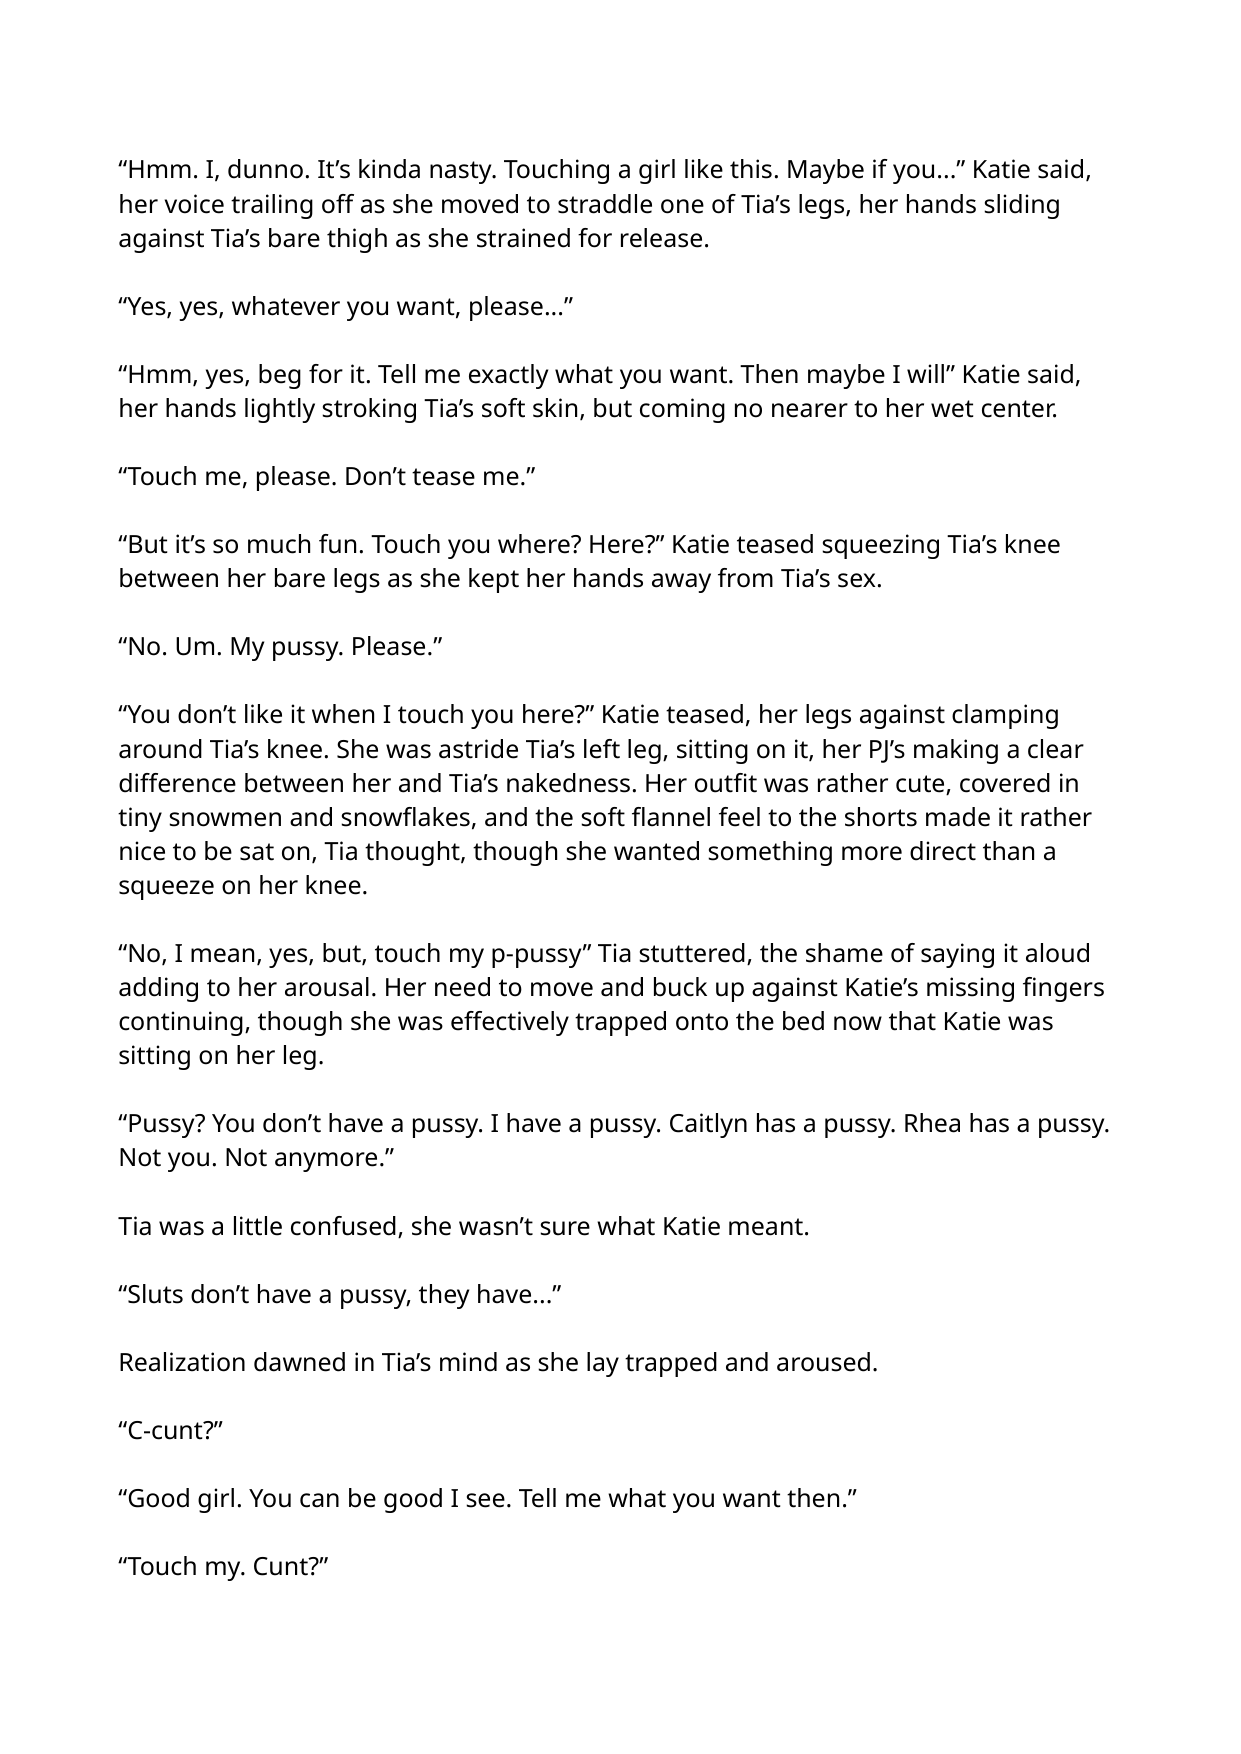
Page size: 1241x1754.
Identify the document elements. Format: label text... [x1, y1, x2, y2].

text “You don’t like it when I touch you here?” Katie teased, her legs against clamping around Tia’s knee. She was astride Tia’s left leg, sitting on it, her PJ’s making a clear difference between her and Tia’s nakedness. Her outfit was rather cute, covered in tiny snowmen and snowflakes, and the soft flannel feel to the shorts made it rather nice to be sat on, Tia thought, though she wanted something more direct than a squeeze on her knee. [118, 697, 1122, 902]
text “Sluts don’t have a pussy, they have...” [118, 1276, 1122, 1310]
text Tia was a little confused, she wasn’t sure what Katie meant. [118, 1208, 1122, 1242]
text “Touch my. Cunt?” [118, 1549, 1122, 1583]
text “No, I mean, yes, but, touch my p-pussy” Tia stuttered, the shame of saying it aloud adding to her arousal. Her need to move and buck up against Katie’s missing fingers continuing, though she was effectively trapped onto the bed now that Katie was sitting on her leg. [118, 936, 1122, 1072]
text “Yes, yes, whatever you want, please...” [118, 288, 1122, 322]
text “C-cunt?” [118, 1412, 1122, 1447]
text “Hmm, yes, beg for it. Tell me exactly what you want. Then maybe I will” Katie said, her hands lightly stroking Tia’s soft skin, but coming no nearer to her wet center. [118, 357, 1122, 425]
text Realization dawned in Tia’s mind as she lay trapped and aroused. [118, 1344, 1122, 1378]
text “Pussy? You don’t have a pussy. I have a pussy. Caitlyn has a pussy. Rhea has a pussy. Not you. Not anymore.” [118, 1106, 1122, 1174]
text “But it’s so much fun. Touch you where? Here?” Katie teased squeezing Tia’s knee between her bare legs as she kept her hands away from Tia’s sex. [118, 527, 1122, 595]
text “Good girl. You can be good I see. Tell me what you want then.” [118, 1481, 1122, 1515]
text “Touch me, please. Don’t tease me.” [118, 459, 1122, 493]
text “Hmm. I, dunno. It’s kinda nasty. Touching a girl like this. Maybe if you...” Katie said, her voice trailing off as she moved to straddle one of Tia’s legs, her hands sliding against Tia’s bare thigh as she strained for release. [118, 152, 1122, 254]
text “No. Um. My pussy. Please.” [118, 629, 1122, 663]
